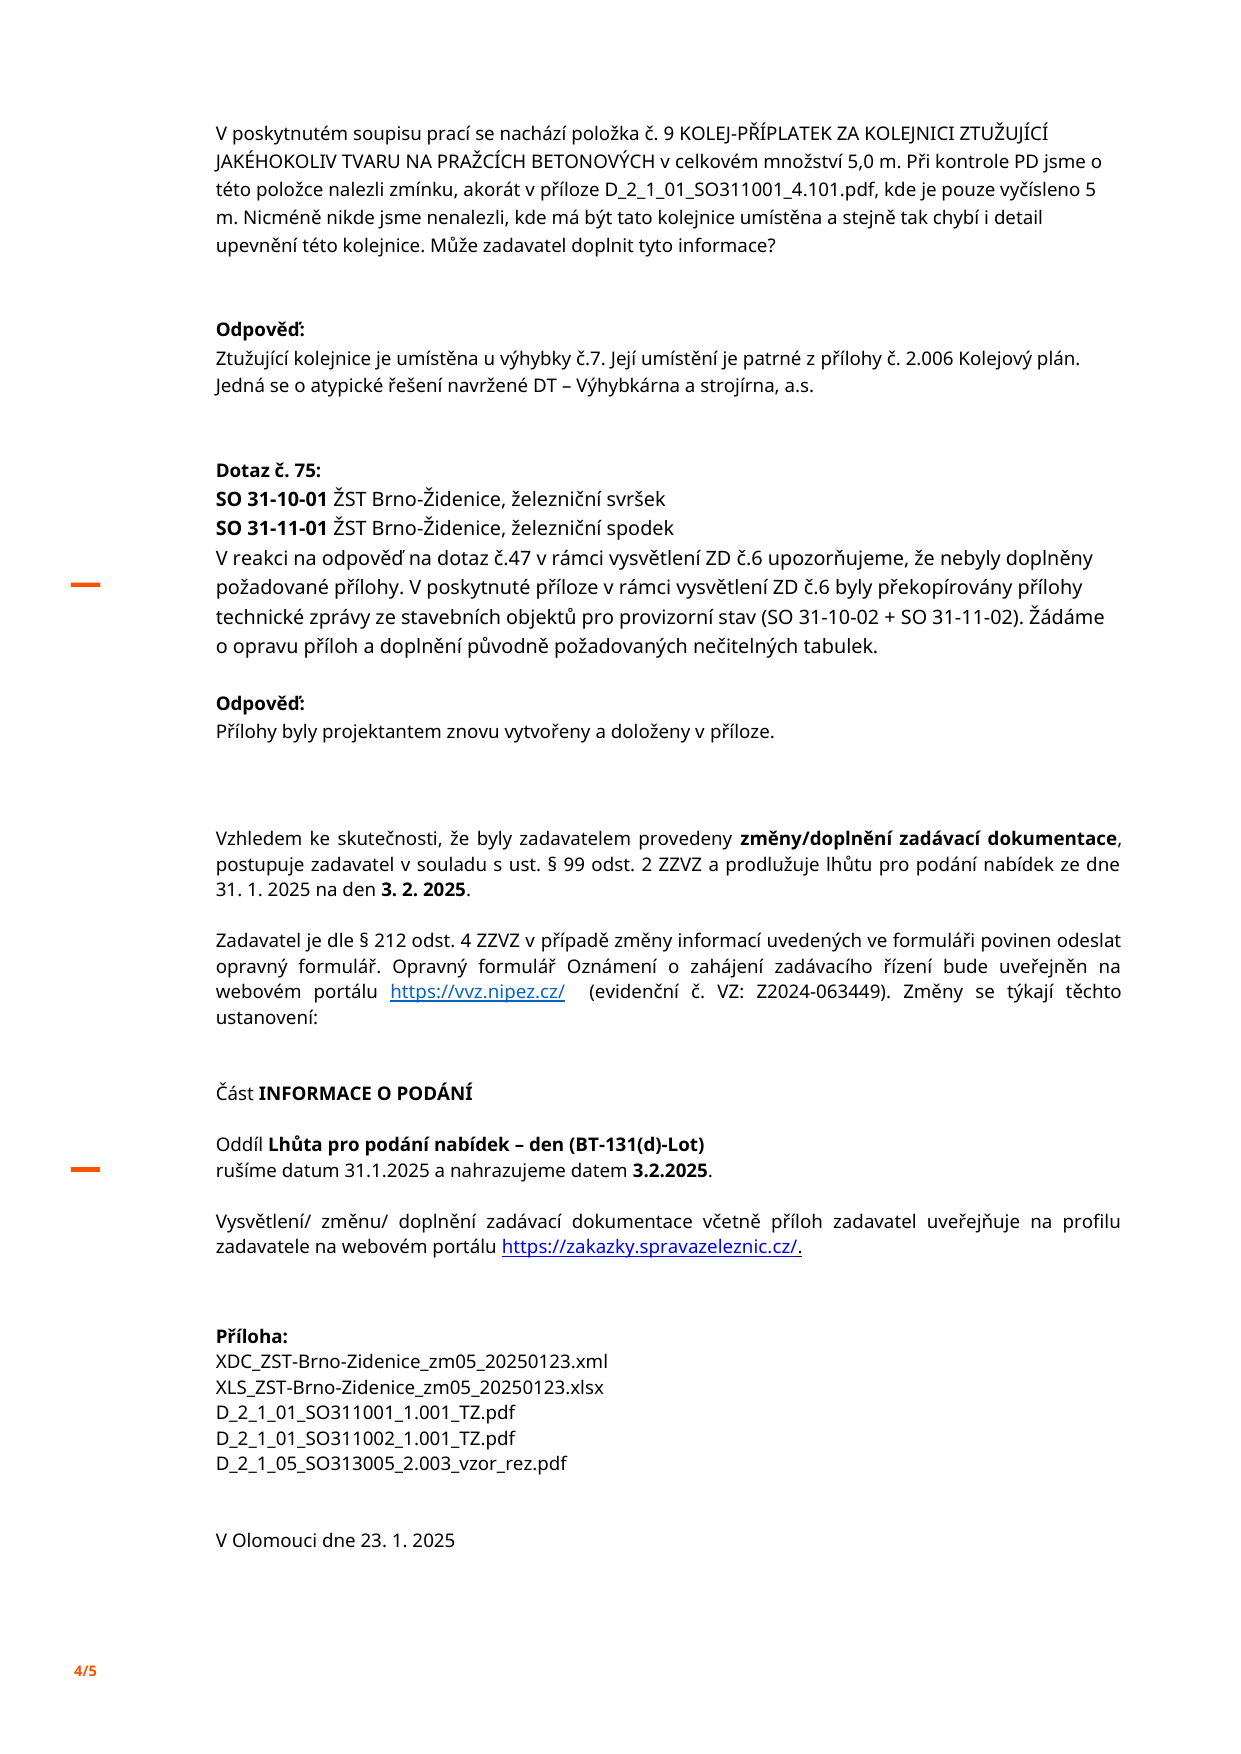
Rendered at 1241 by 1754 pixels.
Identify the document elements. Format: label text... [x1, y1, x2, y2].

text Ztužující kolejnice je umístěna u výhybky č.7. Její umístění je patrné z přílohy č. 2.006 Kolejový plán. Jedná se o atypické řešení navržené DT – Výhybkárna a strojírna, a.s. [216, 345, 1122, 398]
text D_2_1_01_SO311002_1.001_TZ.pdf [216, 1425, 1122, 1451]
text Zadavatel je dle § 212 odst. 4 ZZVZ v případě změny informací uvedených ve formuláři povinen odeslat opravný formulář. Opravný formulář Oznámení o zahájení zadávacího řízení bude uveřejněn na webovém portálu https://vvz.nipez.cz/ (evidenční č. VZ: Z2024-063449). Změny se týkají těchto ustanovení: [216, 928, 1122, 1030]
text Vysvětlení/ změnu/ doplnění zadávací dokumentace včetně příloh zadavatel uveřejňuje na profilu zadavatele na webovém portálu https://zakazky.spravazeleznic.cz/. [216, 1208, 1122, 1259]
text SO 31-10-01 ŽST Brno-Židenice, železniční svršek SO 31-11-01 ŽST Brno-Židenice, železniční spodek V reakci na odpověď na dotaz č.47 v rámci vysvětlení ZD č.6 upozorňujeme, že nebyly doplněny požadované přílohy. V poskytnuté příloze v rámci vysvětlení ZD č.6 byly překopírovány přílohy technické zprávy ze stavebních objektů pro provizorní stav (SO 31-10-02 + SO 31-11-02). Žádáme o opravu příloh a doplnění původně požadovaných nečitelných tabulek. [216, 485, 1122, 660]
text Odpověď: [216, 317, 1122, 342]
text Přílohy byly projektantem znovu vytvořeny a doloženy v příloze. [216, 718, 1122, 744]
text D_2_1_05_SO313005_2.003_vzor_rez.pdf [216, 1451, 1122, 1476]
text XDC_ZST-Brno-Zidenice_zm05_20250123.xml [216, 1348, 1122, 1374]
text Dotaz č. 75: [216, 457, 1122, 482]
text Odpověď: [216, 690, 1122, 716]
text Část INFORMACE O PODÁNÍ [216, 1081, 1122, 1106]
text D_2_1_01_SO311001_1.001_TZ.pdf [216, 1399, 1122, 1425]
text V poskytnutém soupisu prací se nachází položka č. 9 KOLEJ-PŘÍPLATEK ZA KOLEJNICI ZTUŽUJÍCÍ JAKÉHOKOLIV TVARU NA PRAŽCÍCH BETONOVÝCH v celkovém množství 5,0 m. Při kontrole PD jsme o této položce nalezli zmínku, akorát v příloze D_2_1_01_SO311001_4.101.pdf, kde je pouze vyčísleno 5 m. Nicméně nikde jsme nenalezli, kde má být tato kolejnice umístěna a stejně tak chybí i detail upevnění této kolejnice. Může zadavatel doplnit tyto informace? [216, 121, 1122, 258]
text Oddíl Lhůta pro podání nabídek – den (BT-131(d)-Lot) [216, 1132, 1122, 1157]
text V Olomouci dne 23. 1. 2025 [216, 1527, 1122, 1553]
text Příloha: [216, 1323, 1122, 1348]
text XLS_ZST-Brno-Zidenice_zm05_20250123.xlsx [216, 1374, 1122, 1399]
list Vzhledem ke skutečnosti, že byly zadavatelem provedeny změny/doplnění zadávací dokumentace, postupuje zadavatel v souladu s ust. § 99 odst. 2 ZZVZ a prodlužuje lhůtu pro podání nabídek ze dne 31. 1. 2025 na den 3. 2. 2025. [216, 826, 1122, 902]
text rušíme datum 31.1.2025 a nahrazujeme datem 3.2.2025. [216, 1157, 1122, 1183]
